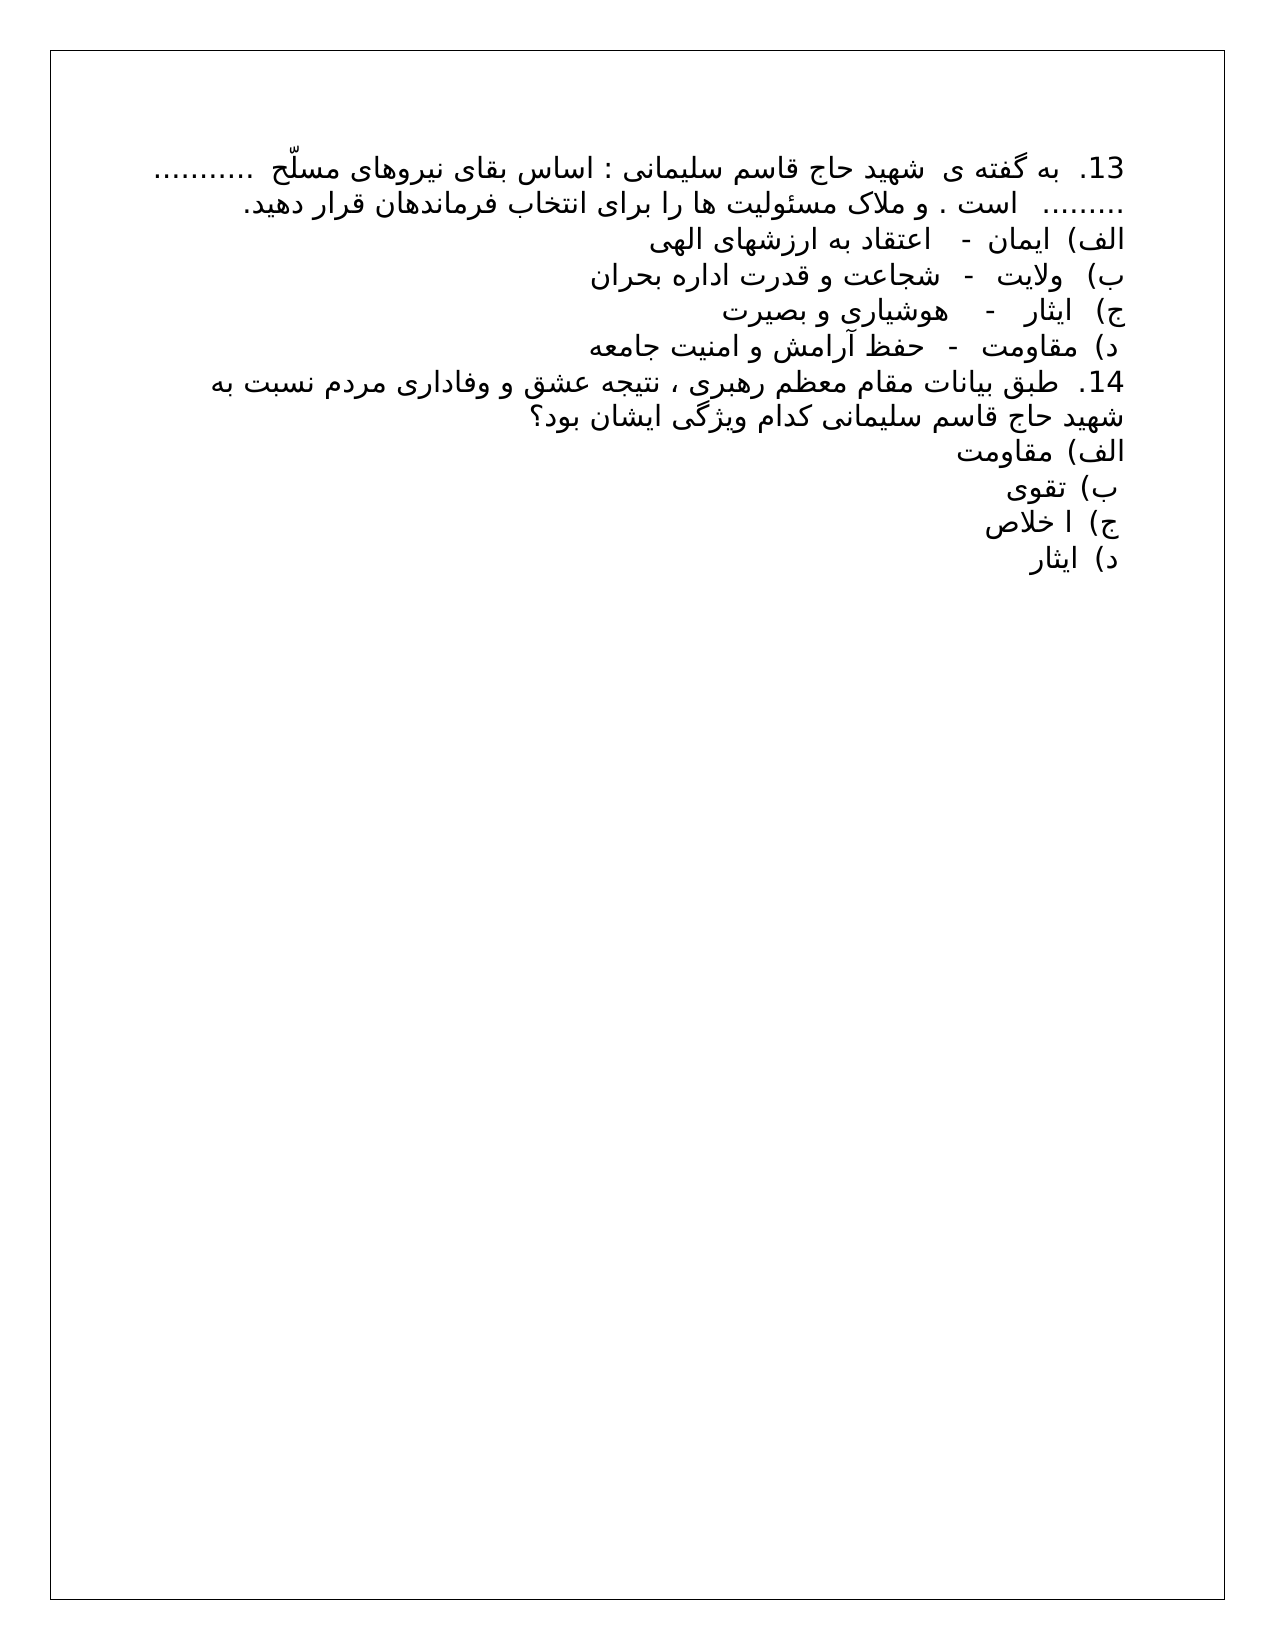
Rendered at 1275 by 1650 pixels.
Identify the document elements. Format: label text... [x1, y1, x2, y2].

text ب) ولایت - شجاعت و قدرت اداره بحران [150, 257, 1125, 292]
text د) ایثار [150, 540, 1125, 576]
text ب) تقوی [150, 469, 1125, 504]
text 13. به گفته ی شهید حاج قاسم سلیمانی : اساس بقای نیروهای مسلّح .................... است . و ملاک مسئولیت ها را برای انتخاب فرماندهان قرار دهید. [150, 150, 1125, 221]
text ج) ا خلاص [150, 504, 1125, 540]
text الف) ایمان - اعتقاد به ارزشهای الهی [150, 221, 1125, 257]
text الف) مقاومت [150, 433, 1125, 469]
text د) مقاومت - حفظ آرامش و امنیت جامعه [150, 328, 1125, 364]
text ج) ایثار - هوشیاری و بصیرت [150, 292, 1125, 328]
text 14. طبق بیانات مقام معظم رهبری ، نتیجه عشق و وفاداری مردم نسبت به شهید حاج قاسم سلیمانی کدام ویژگی ایشان بود؟ [150, 364, 1125, 433]
